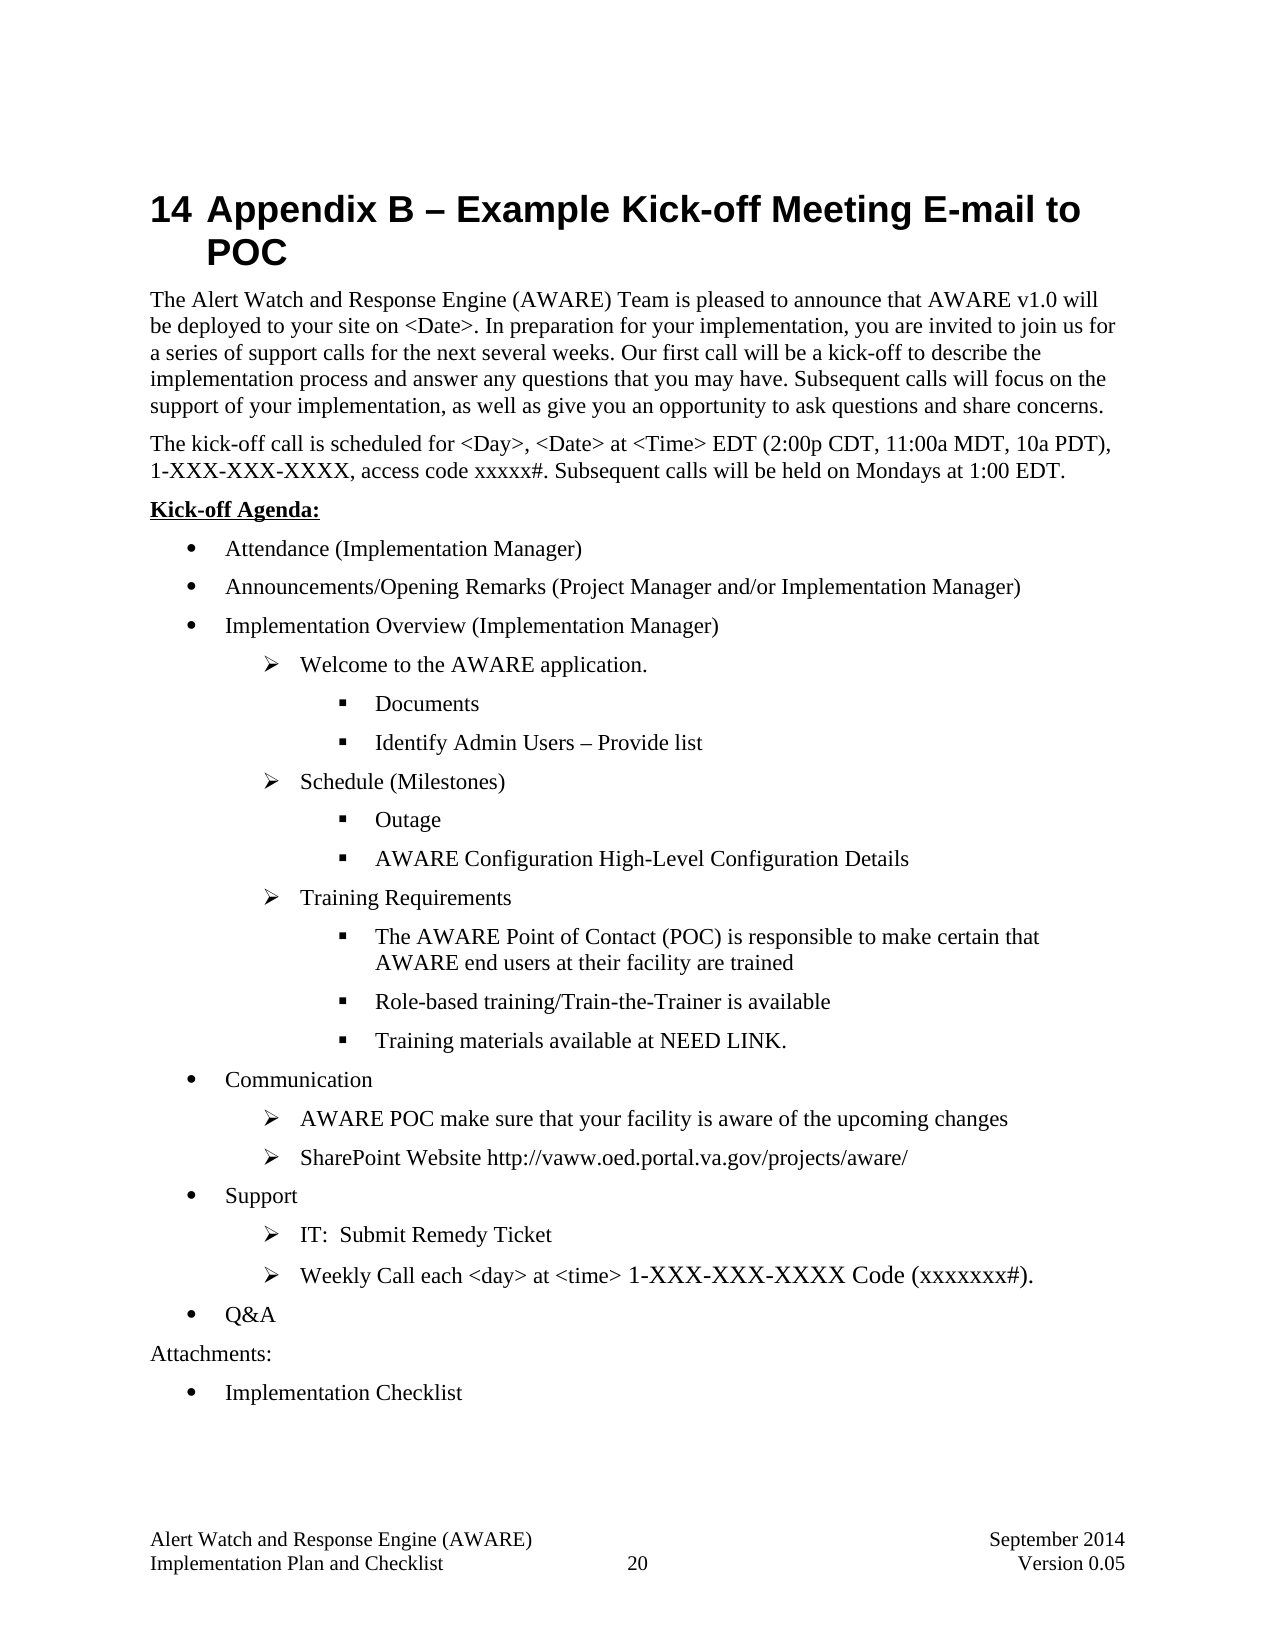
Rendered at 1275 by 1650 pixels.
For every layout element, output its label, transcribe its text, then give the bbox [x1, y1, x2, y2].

text Kick-off Agenda: [150, 496, 1125, 522]
list AWARE POC make sure that your facility is aware of the upcoming changes [262, 1105, 1125, 1131]
list IT: Submit Remedy Ticket [262, 1221, 1125, 1248]
list Identify Admin Users – Provide list [337, 729, 1125, 755]
list Implementation Checklist [187, 1379, 1125, 1406]
list Support [187, 1183, 1125, 1209]
list Q&A [187, 1302, 1125, 1328]
list Attendance (Implementation Manager) [187, 534, 1125, 561]
list Implementation Overview (Implementation Manager) [187, 612, 1125, 639]
list Communication [187, 1066, 1125, 1092]
list SharePoint Website http://vaww.oed.portal.va.gov/projects/aware/ [262, 1144, 1125, 1170]
text The kick-off call is scheduled for <Day>, <Date> at <Time> EDT (2:00p CDT, 11:00a MDT, 10a PDT), 1-XXX-XXX-XXXX, access code xxxxx#. Subsequent calls will be held on Mondays at 1:00 EDT. [150, 431, 1125, 483]
text The Alert Watch and Response Engine (AWARE) Team is pleased to announce that AWARE v1.0 will be deployed to your site on <Date>. In preparation for your implementation, you are invited to join us for a series of support calls for the next several weeks. Our first call will be a kick-off to describe the implementation process and answer any questions that you may have. Subsequent calls will focus on the support of your implementation, as well as give you an opportunity to ask questions and share concerns. [150, 286, 1125, 418]
list Welcome to the AWARE application. [262, 651, 1125, 677]
list AWARE Configuration High-Level Configuration Details [337, 845, 1125, 872]
text Attachments: [150, 1340, 1125, 1367]
subtitle Appendix B – Example Kick-off Meeting E-mail to POC [150, 187, 1125, 274]
list Schedule (Milestones) [262, 768, 1125, 794]
list Training materials available at NEED LINK. [337, 1027, 1125, 1053]
list Training Requirements [262, 884, 1125, 911]
list Announcements/Opening Remarks (Project Manager and/or Implementation Manager) [187, 573, 1125, 600]
list Outage [337, 807, 1125, 833]
list The AWARE Point of Contact (POC) is responsible to make certain that AWARE end users at their facility are trained [337, 923, 1125, 976]
list Weekly Call each <day> at <time> 1-XXX-XXX-XXXX Code (xxxxxxx#). [262, 1260, 1125, 1289]
list Documents [337, 690, 1125, 716]
list Role-based training/Train-the-Trainer is available [337, 988, 1125, 1015]
